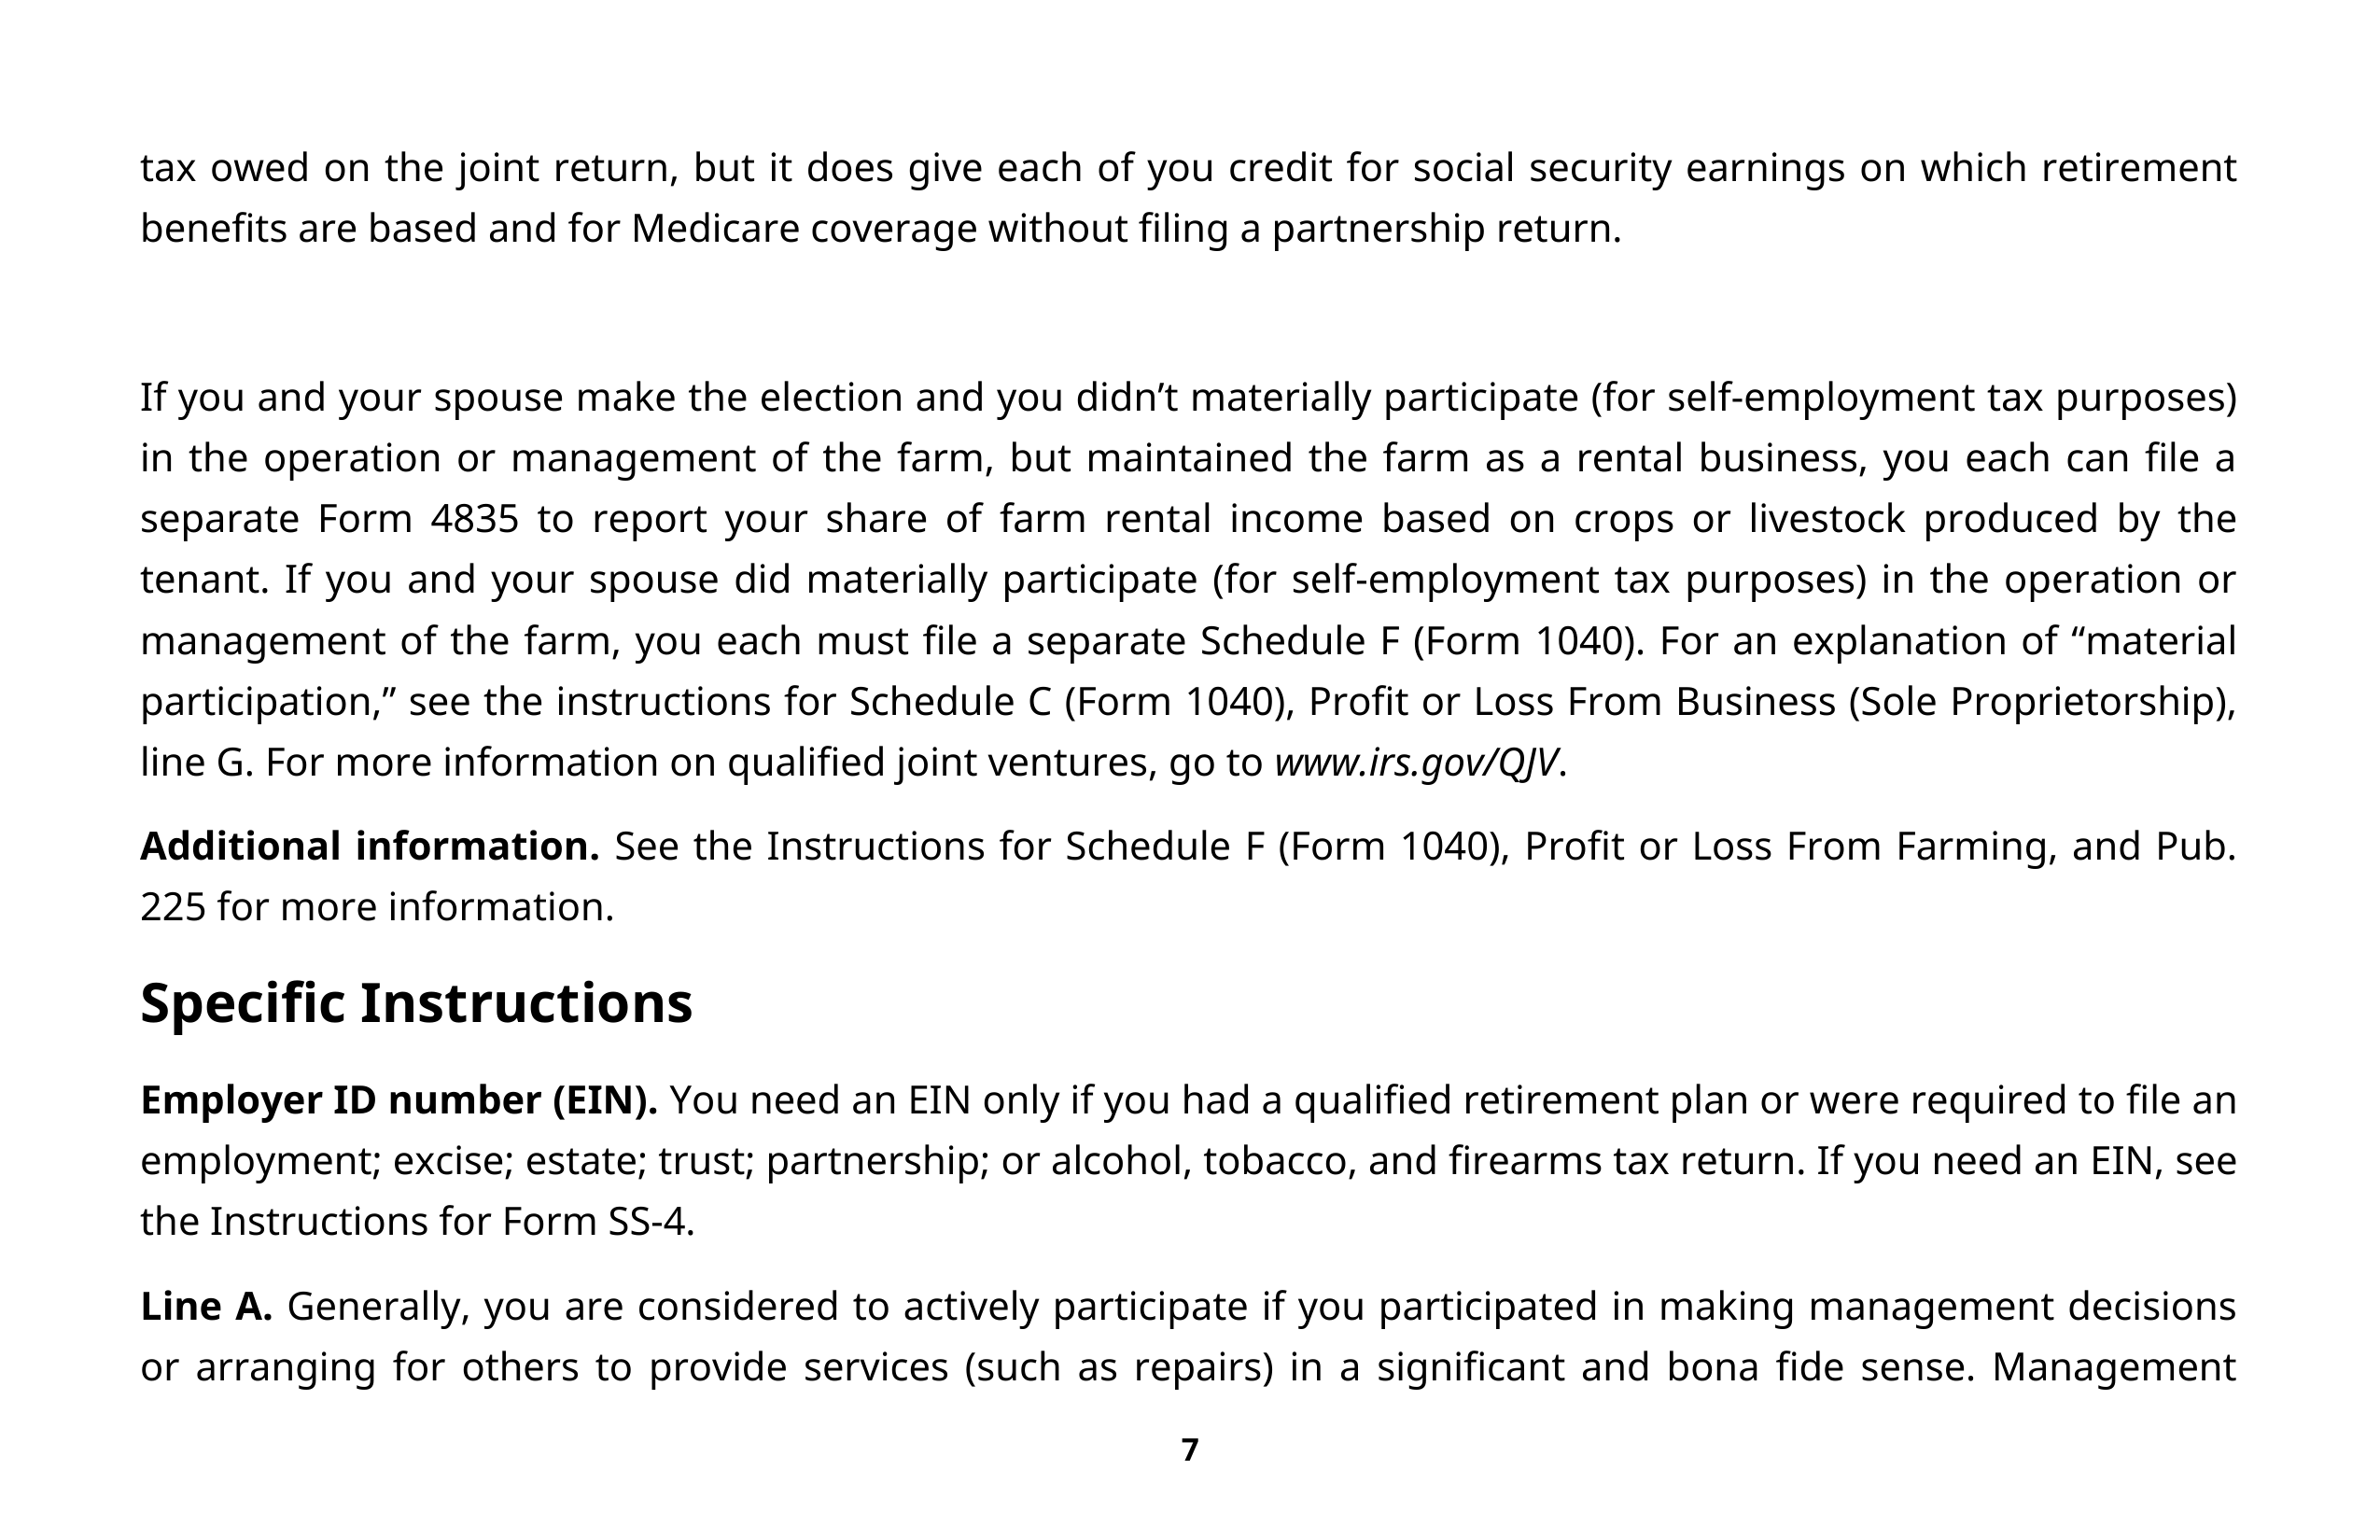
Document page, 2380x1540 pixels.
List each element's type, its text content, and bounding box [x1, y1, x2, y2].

text Employer ID number (EIN). You need an EIN only if you had a qualified retirement plan or were required to file an employment; excise; estate; trust; partnership; or alcohol, tobacco, and firearms tax return. If you need an EIN, see the Instructions for Form SS-4. [140, 1072, 2240, 1247]
text Additional information. See the Instructions for Schedule F (Form 1040), Profit or Loss From Farming, and Pub. 225 for more information. [140, 819, 2240, 932]
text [140, 140, 2240, 254]
subtitle Specific Instructions [140, 963, 2240, 1038]
text If you and your spouse make the election and you didn’t materially participate (for self-employment tax purposes) in the operation or management of the farm, but maintained the farm as a rental business, you each can file a separate Form 4835 to report your share of farm rental income based on crops or livestock produced by the tenant. If you and your spouse did materially participate (for self-employment tax purposes) in the operation or management of the farm, you each must file a separate Schedule F (Form 1040). For an explanation of “material participation,” see the instructions for Schedule C (Form 1040), Profit or Loss From Business (Sole Proprietorship), line G. For more information on qualified joint ventures, go to www.irs.gov/QJV. [140, 370, 2240, 788]
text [140, 1278, 2240, 1392]
